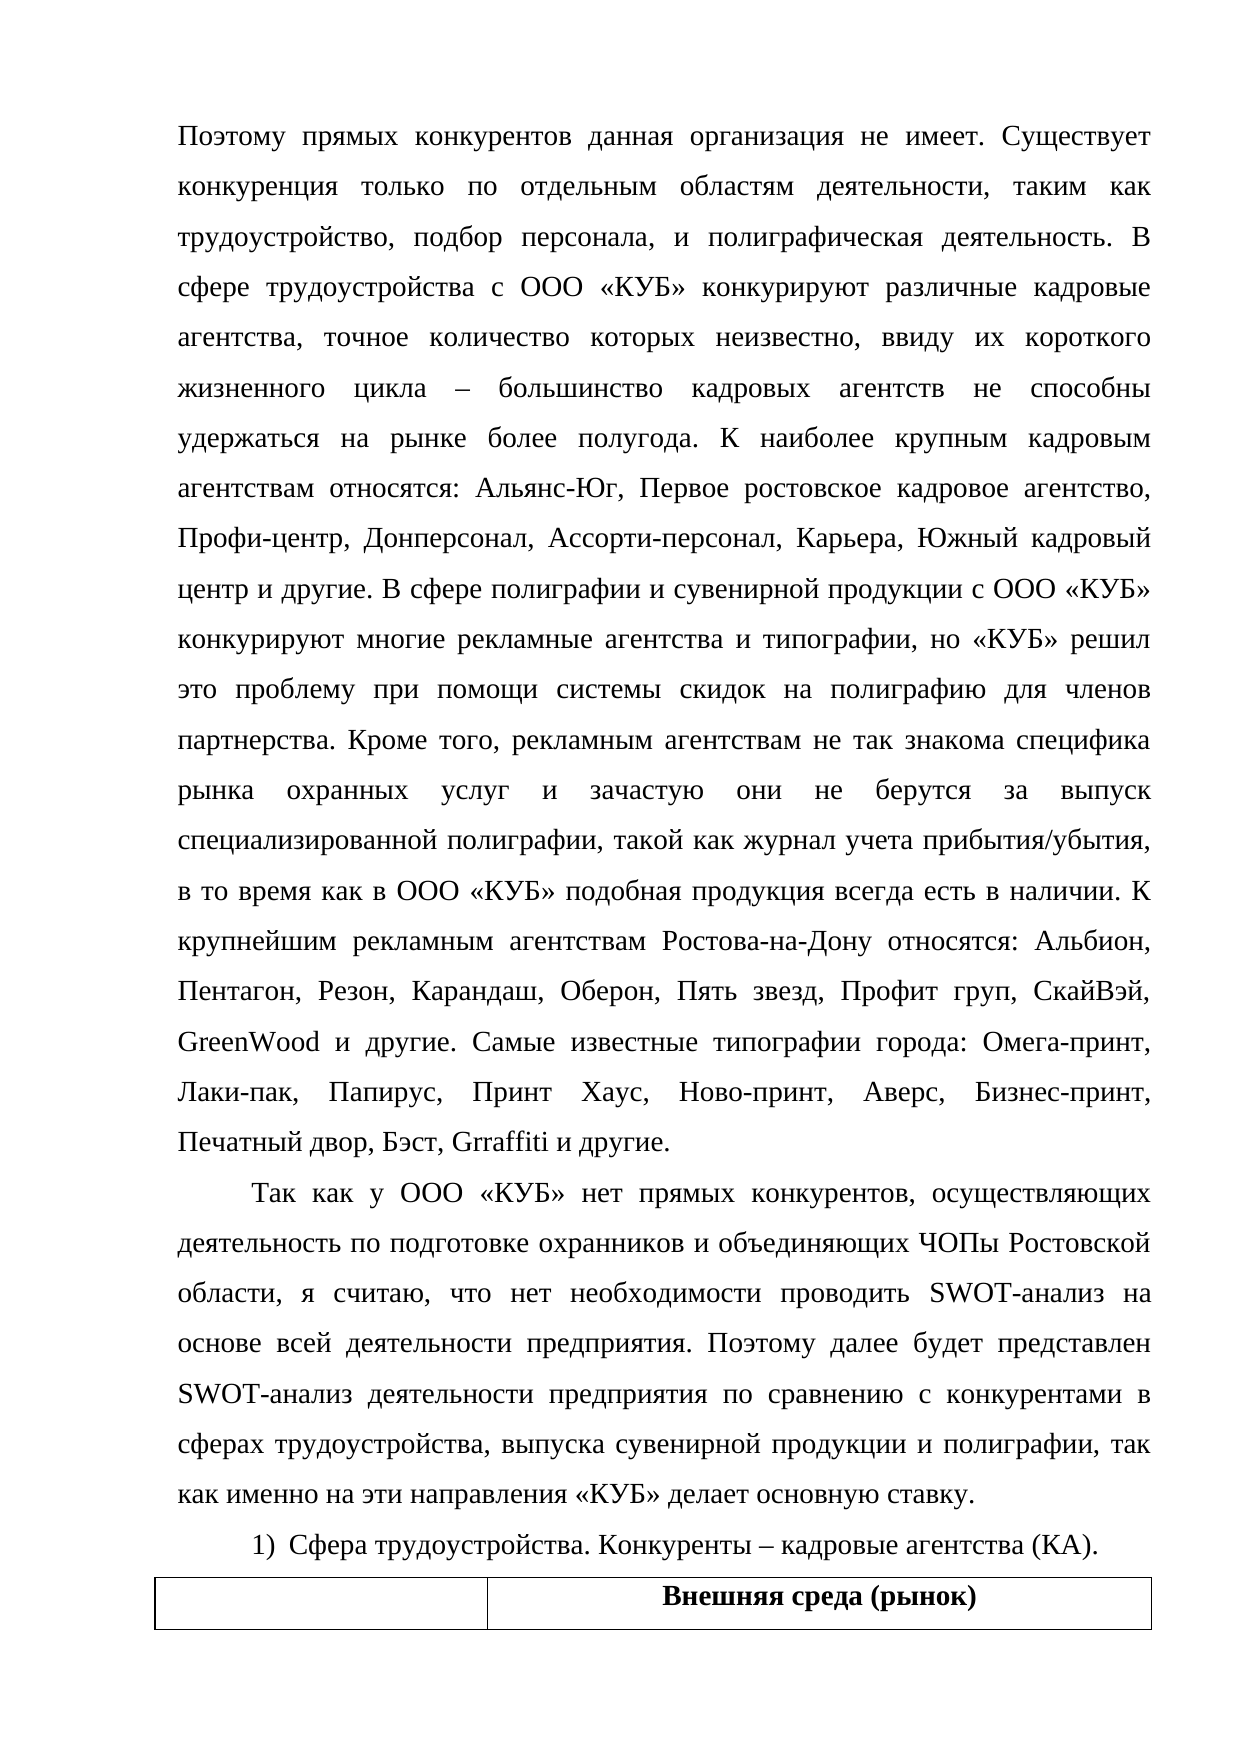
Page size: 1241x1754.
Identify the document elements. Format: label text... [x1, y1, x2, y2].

table_header [156, 1578, 487, 1628]
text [177, 118, 1152, 1158]
table_header Внешняя среда (рынок) [488, 1578, 1151, 1628]
text Так как у ООО «КУБ» нет прямых конкурентов, осуществляющих деятельность по подготовке охранников и объединяющих ЧОПы Ростовской области, я считаю, что нет необходимости проводить SWOT-анализ на основе всей деятельности предприятия. Поэтому далее будет представлен SWOT-анализ деятельности предприятия по сравнению с конкурентами в сферах трудоустройства, выпуска сувенирной продукции и полиграфии, так как именно на эти направления «КУБ» делает основную ставку. [177, 1175, 1152, 1510]
list Сфера трудоустройства. Конкуренты – кадровые агентства (КА). [177, 1527, 1152, 1560]
